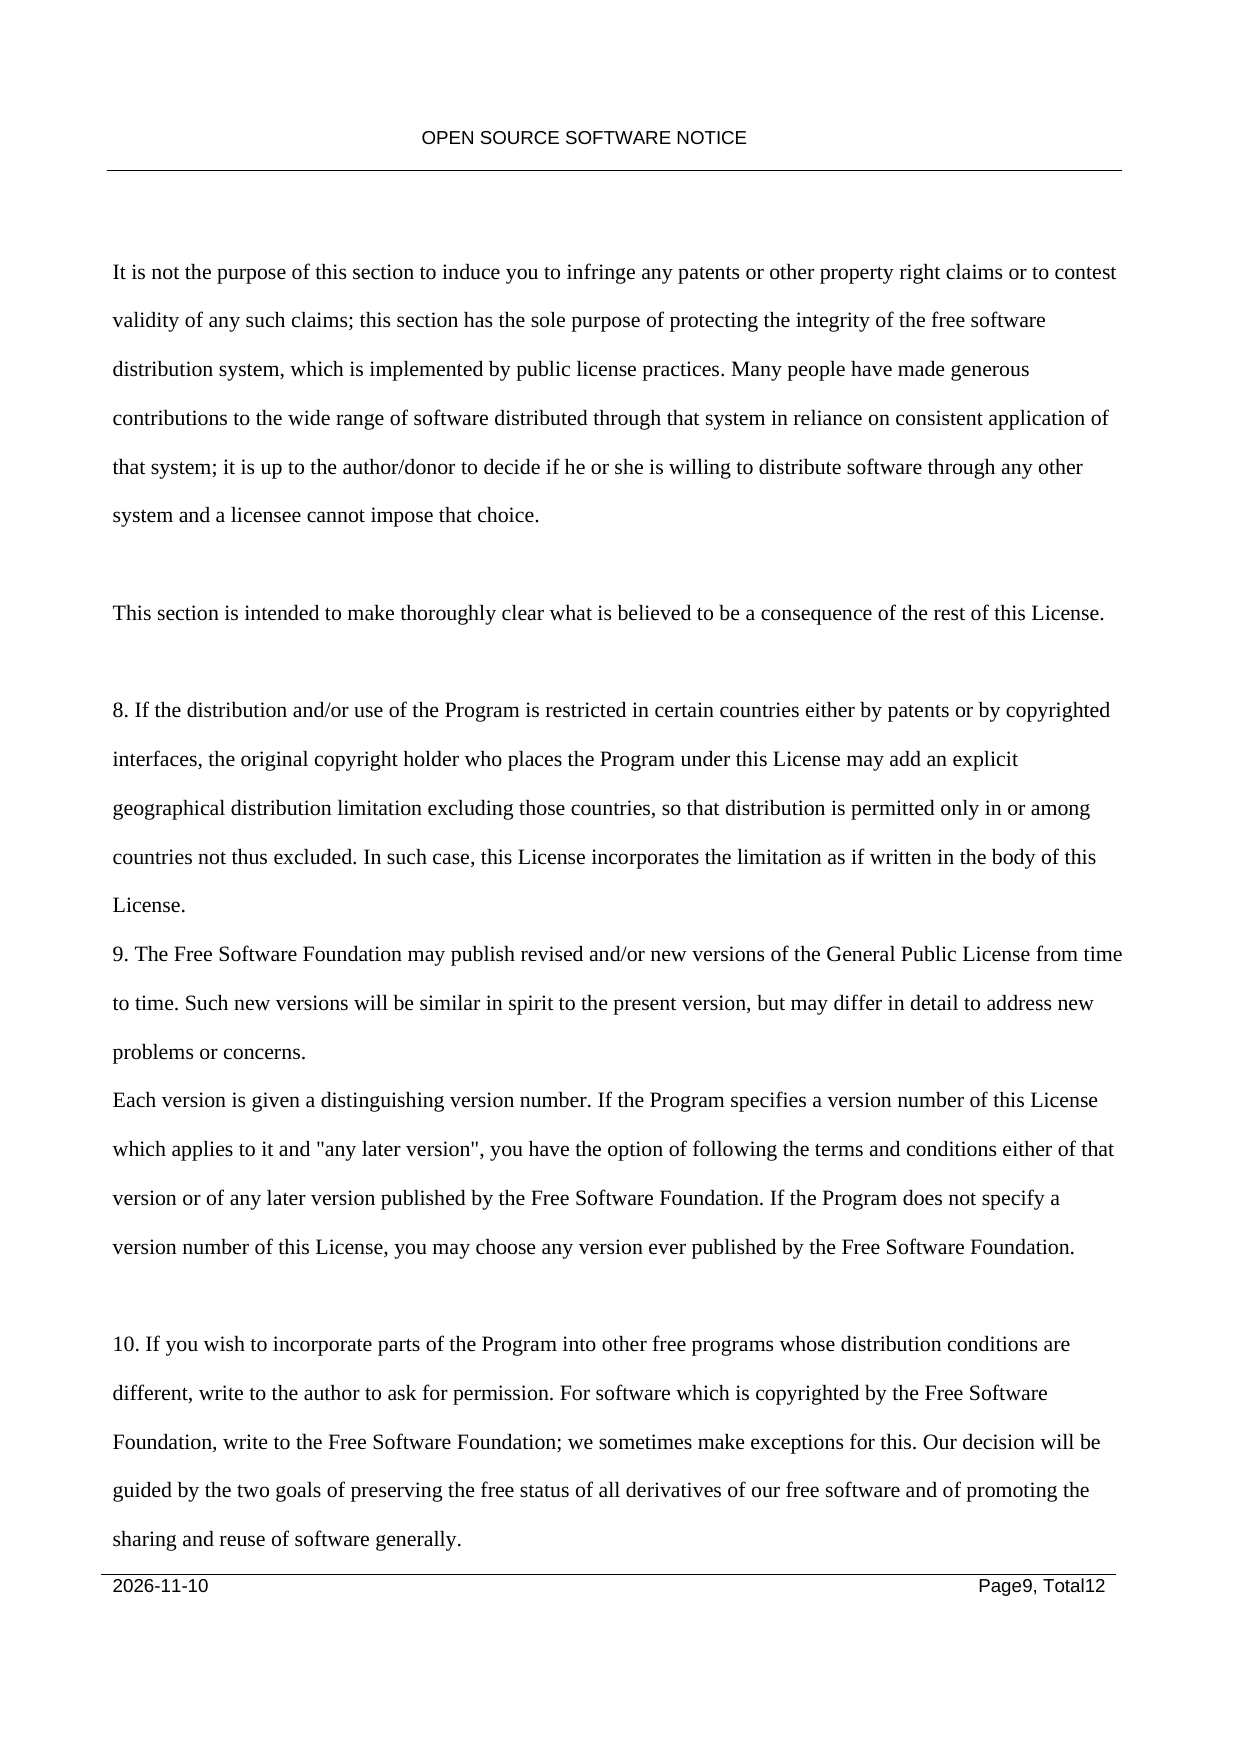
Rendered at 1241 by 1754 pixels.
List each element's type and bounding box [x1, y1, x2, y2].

text [112, 206, 1128, 1555]
